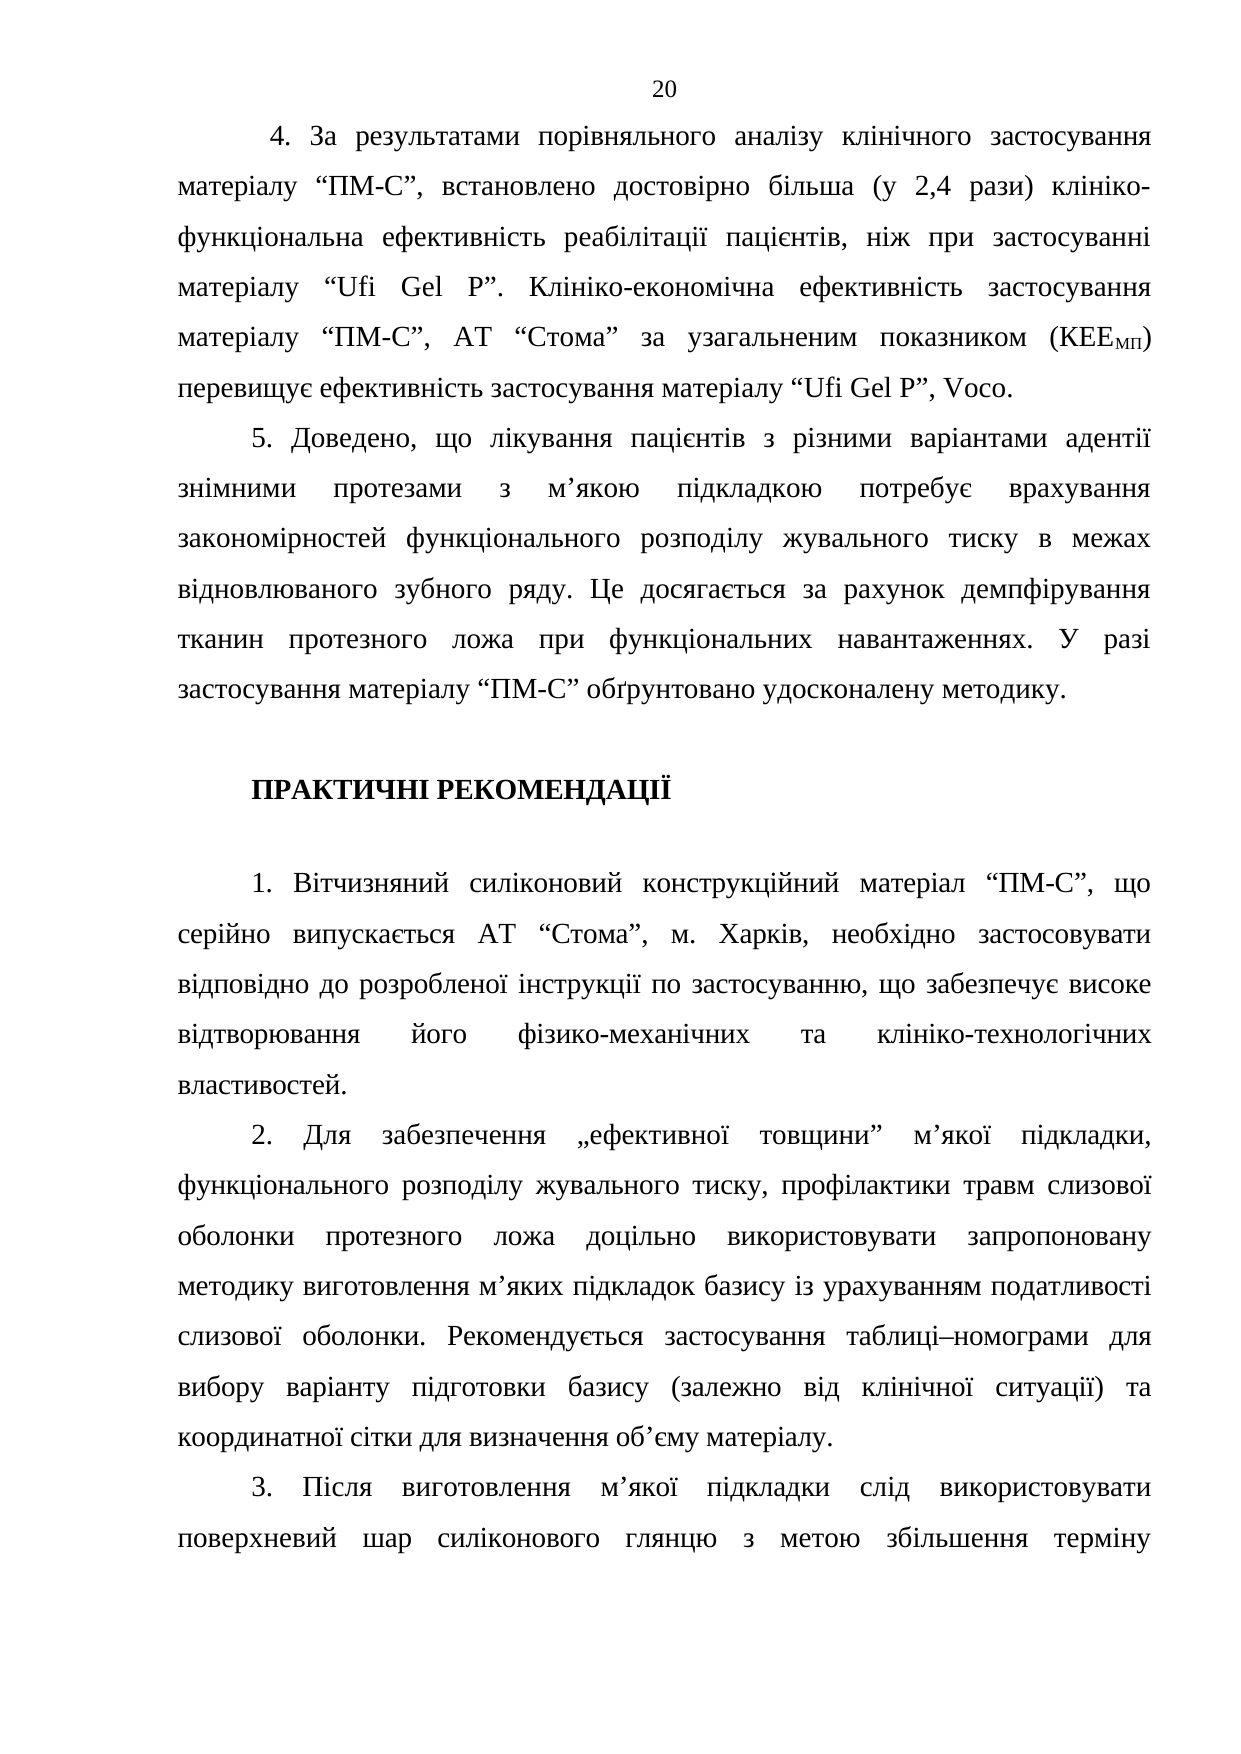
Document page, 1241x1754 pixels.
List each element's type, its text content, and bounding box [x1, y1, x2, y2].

text 2. Для забезпечення „ефективної товщини” м’якої підкладки, функціонального розподілу жувального тиску, профілактики травм слизової оболонки протезного ложа доцільно використовувати запропоновану методику виготовлення м’яких підкладок базису із урахуванням податливості слизової оболонки. Рекомендується застосування таблиці–номограми для вибору варіанту підготовки базису (залежно від клінічної ситуації) та координатної сітки для визначення об’єму матеріалу. [177, 1117, 1152, 1453]
text 5. Доведено, що лікування пацієнтів з різними варіантами адентії знімними протезами з м’якою підкладкою потребує врахування закономірностей функціонального розподілу жувального тиску в межах відновлюваного зубного ряду. Це досягається за рахунок демпфірування тканин протезного ложа при функціональних навантаженнях. У разі застосування матеріалу “ПМ-С” обґрунтовано удосконалену методику. [177, 420, 1152, 705]
text 4. За результатами порівняльного аналізу клінічного застосування матеріалу “ПМ-С”, встановлено достовірно більша (у 2,4 рази) клініко-функціональна ефективність реабілітації пацієнтів, ніж при застосуванні матеріалу “Ufi Gel P”. Клініко-економічна ефективність застосування матеріалу “ПМ-С”, АТ “Стома” за узагальненим показником (КЕЕМП) перевищує ефективність застосування матеріалу “Ufi Gel P”, Voco. [177, 118, 1152, 403]
text 1. Вітчизняний силіконовий конструкційний матеріал “ПМ-С”, що серійно випускається АТ “Стома”, м. Харків, необхідно застосовувати відповідно до розробленої інструкції по застосуванню, що забезпечує високе відтворювання його фізико-механічних та клініко-технологічних властивостей. [177, 866, 1152, 1100]
subtitle Практичні рекомендації [177, 772, 1152, 806]
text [177, 1469, 1152, 1553]
